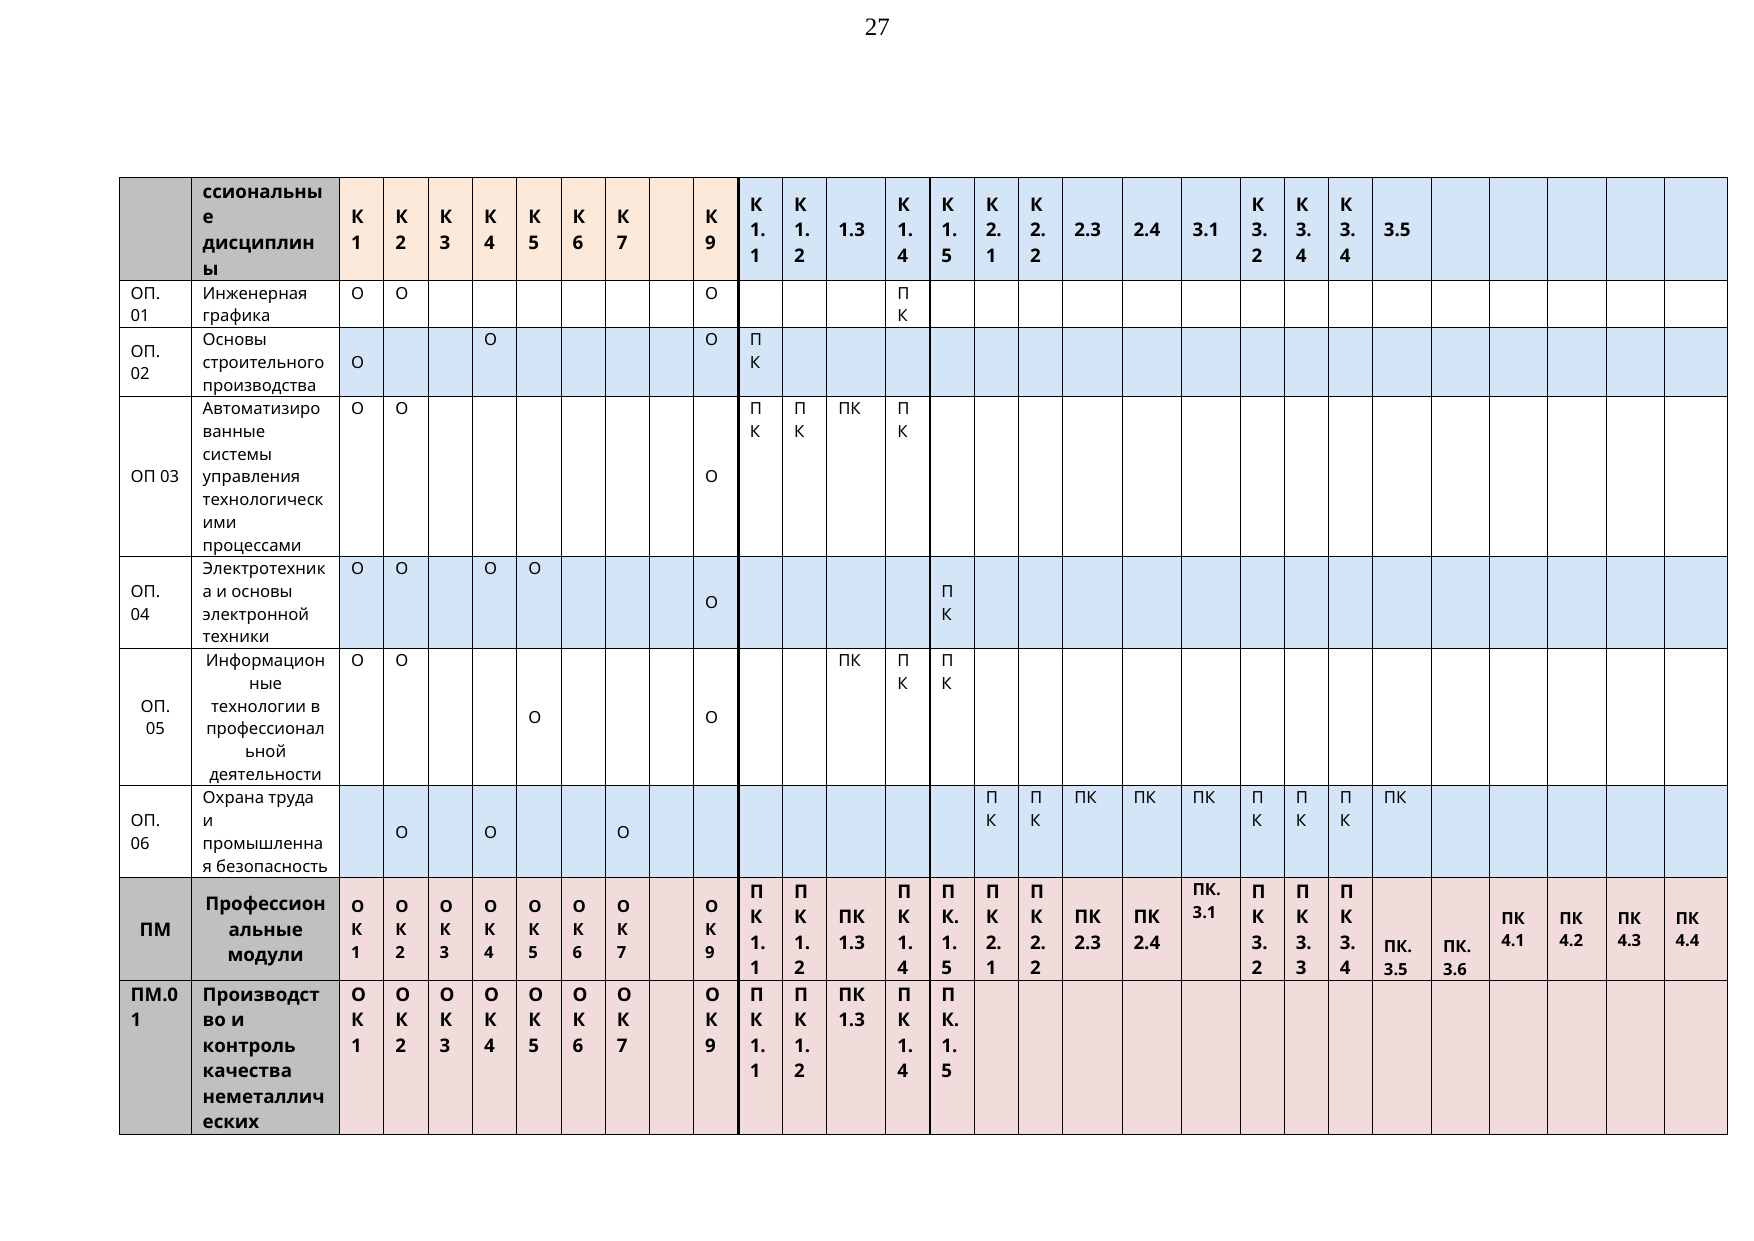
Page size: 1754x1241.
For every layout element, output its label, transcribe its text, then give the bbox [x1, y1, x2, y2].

table_cell [517, 397, 561, 556]
table_cell [975, 557, 1018, 648]
table_cell [1607, 557, 1664, 648]
table_cell [1329, 981, 1372, 1134]
table_cell [562, 397, 605, 556]
table_cell [429, 328, 472, 396]
table_cell [1548, 178, 1606, 280]
table_cell [650, 878, 693, 980]
table_cell ПК 1.4 [886, 878, 929, 980]
table_cell ПК 1.5 [931, 178, 974, 280]
table_cell [1607, 649, 1664, 785]
table_cell [650, 328, 693, 396]
table_cell [1063, 397, 1122, 556]
table_cell О [606, 786, 649, 877]
table_cell [1490, 557, 1547, 648]
table_cell ПК 2.3 [1063, 178, 1122, 280]
table_cell [650, 557, 693, 648]
table_cell О [473, 328, 516, 396]
table_cell ПК 1.4 [886, 981, 929, 1134]
table_cell Охрана труда и промышленная безопасность [192, 786, 339, 877]
table_cell [827, 328, 885, 396]
table_cell ПК [886, 281, 929, 327]
table_cell [1548, 397, 1606, 556]
table_cell ПК 4.4 [1665, 878, 1727, 980]
table_cell ПК [1019, 786, 1062, 877]
table_cell [1063, 281, 1122, 327]
table_cell [1329, 397, 1372, 556]
table_cell О [340, 649, 383, 785]
table_cell [1019, 328, 1062, 396]
table_cell ПМ [120, 878, 191, 980]
table_cell ПК [827, 649, 885, 785]
table_cell [650, 981, 693, 1134]
table_cell [1019, 981, 1062, 1134]
table_cell ПК [1373, 786, 1431, 877]
table_cell ПК [1182, 786, 1240, 877]
table_cell [931, 786, 974, 877]
table_cell ОП 03 [120, 397, 191, 556]
table_cell О [694, 557, 737, 648]
table_cell [1432, 981, 1489, 1134]
table_cell Автоматизированные системы управления технологическими процессами [192, 397, 339, 556]
table_cell [1490, 649, 1547, 785]
table_cell ПК 3.3 [1285, 878, 1328, 980]
table_cell [1665, 786, 1727, 877]
table_cell ПК [1123, 786, 1181, 877]
table_cell ПК [886, 649, 929, 785]
table_cell [1019, 557, 1062, 648]
table_cell [1665, 281, 1727, 327]
table_cell [1182, 328, 1240, 396]
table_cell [192, 981, 339, 1134]
table_cell [1241, 328, 1284, 396]
table_cell ПК 3.4 [1329, 878, 1372, 980]
table_cell [1182, 981, 1240, 1134]
table_cell ОК 9 [694, 981, 737, 1134]
table_cell [650, 397, 693, 556]
table_cell ПК 2.4 [1123, 178, 1181, 280]
table_cell ПК [975, 786, 1018, 877]
table_cell О [340, 397, 383, 556]
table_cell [192, 178, 339, 280]
table_cell О [384, 397, 428, 556]
table_cell [1432, 281, 1489, 327]
table_cell ОК 9 [694, 178, 737, 280]
table_cell ПК [886, 397, 929, 556]
table_cell О [384, 649, 428, 785]
table_cell [517, 328, 561, 396]
table_cell ПК [1241, 786, 1284, 877]
table_cell О [340, 557, 383, 648]
table_cell ОП. 05 [120, 649, 191, 785]
table_cell [1123, 649, 1181, 785]
table_cell ОК 5 [517, 981, 561, 1134]
table_cell [1373, 328, 1431, 396]
table_cell [1607, 786, 1664, 877]
table_cell [1241, 557, 1284, 648]
table_cell [1182, 281, 1240, 327]
table_cell [1665, 328, 1727, 396]
table_cell [1373, 281, 1431, 327]
table_cell [1607, 178, 1664, 280]
table_cell [783, 328, 826, 396]
table_cell [1665, 557, 1727, 648]
table_cell [975, 649, 1018, 785]
table_cell О [384, 557, 428, 648]
table_cell [429, 397, 472, 556]
table_cell [429, 649, 472, 785]
table_cell [473, 397, 516, 556]
table_cell [931, 397, 974, 556]
table_cell ПК [740, 397, 782, 556]
table_cell ОК 3 [429, 878, 472, 980]
table_cell [1285, 649, 1328, 785]
table_cell ПК 2.2 [1019, 178, 1062, 280]
table_cell [1665, 649, 1727, 785]
table_cell [562, 328, 605, 396]
table_cell ПК [1063, 786, 1122, 877]
table_cell [650, 649, 693, 785]
table_cell [1123, 281, 1181, 327]
table_cell [1373, 557, 1431, 648]
table_cell ПК 3.2 [1241, 178, 1284, 280]
table_cell [1665, 178, 1727, 280]
table_cell [1432, 328, 1489, 396]
table_cell [429, 557, 472, 648]
table_cell [1607, 328, 1664, 396]
table_cell [1123, 328, 1181, 396]
table_cell [1490, 397, 1547, 556]
table_cell ПК 2.4 [1123, 878, 1181, 980]
table_cell ПК 1.1 [740, 981, 782, 1134]
table_cell О [473, 557, 516, 648]
table_cell Инженерная графика [192, 281, 339, 327]
table_cell ПК 3.1 [1182, 178, 1240, 280]
table_cell [1063, 328, 1122, 396]
table_cell ОК 7 [606, 178, 649, 280]
table_cell Электротехника и основы электронной техники [192, 557, 339, 648]
table_cell ОК 5 [517, 878, 561, 980]
table_cell ОК 1 [340, 878, 383, 980]
table_cell ПМ.01 [120, 981, 191, 1134]
table_cell ПК. 3.6 [1432, 878, 1489, 980]
table_cell [1182, 557, 1240, 648]
table_cell [1241, 281, 1284, 327]
table_cell [1241, 397, 1284, 556]
table_cell [1607, 281, 1664, 327]
table_cell ПК [931, 557, 974, 648]
table_cell ПК [931, 649, 974, 785]
table_cell [340, 786, 383, 877]
table_cell [562, 649, 605, 785]
table_cell ОК 4 [473, 178, 516, 280]
table_cell [975, 981, 1018, 1134]
table_cell [606, 557, 649, 648]
table_cell [1548, 981, 1606, 1134]
table_cell [650, 786, 693, 877]
table_cell ПК 1.4 [886, 178, 929, 280]
table_cell [1432, 397, 1489, 556]
table_cell [1019, 281, 1062, 327]
table_cell [1019, 649, 1062, 785]
table_cell ПК 1.3 [827, 178, 885, 280]
table_cell [1432, 557, 1489, 648]
table_cell О [384, 786, 428, 877]
table_cell [740, 649, 782, 785]
table_cell [1490, 178, 1547, 280]
table_cell О [694, 397, 737, 556]
table_cell ОП. 06 [120, 786, 191, 877]
table_cell [886, 557, 929, 648]
table_cell [1063, 649, 1122, 785]
table_cell [827, 281, 885, 327]
table_cell ОК 7 [606, 878, 649, 980]
table_cell Основы строительного производства [192, 328, 339, 396]
table_cell [1665, 397, 1727, 556]
table_cell [1182, 649, 1240, 785]
table_cell [931, 328, 974, 396]
table_cell [1490, 981, 1547, 1134]
table_cell [650, 178, 693, 280]
table_cell [1607, 981, 1664, 1134]
table_cell [562, 786, 605, 877]
table_cell [1432, 649, 1489, 785]
table_cell ПК [783, 397, 826, 556]
table_cell О [340, 281, 383, 327]
table_cell ОК 7 [606, 981, 649, 1134]
table_cell [1241, 649, 1284, 785]
table_cell ПК 4.2 [1548, 878, 1606, 980]
table_cell [1182, 397, 1240, 556]
table_cell [1373, 397, 1431, 556]
table_cell ПК 3.4 [1285, 178, 1328, 280]
table_cell [827, 557, 885, 648]
table_cell [517, 281, 561, 327]
table_cell ОК 1 [340, 178, 383, 280]
table_cell [1123, 981, 1181, 1134]
table_cell ПК 1.2 [783, 878, 826, 980]
table_cell [931, 281, 974, 327]
table_cell О [384, 281, 428, 327]
table_cell [1285, 557, 1328, 648]
table_cell [429, 786, 472, 877]
table_cell [740, 557, 782, 648]
table_cell ОК 9 [694, 878, 737, 980]
table_cell ОП. 04 [120, 557, 191, 648]
table_cell [1329, 649, 1372, 785]
table_cell ОК 1 [340, 981, 383, 1134]
table_cell О [694, 328, 737, 396]
table_cell ОК 3 [429, 981, 472, 1134]
table_cell О [694, 281, 737, 327]
table_cell [1373, 649, 1431, 785]
table_cell ПК 1.1 [740, 878, 782, 980]
table_cell [694, 786, 737, 877]
table_cell [827, 786, 885, 877]
table_cell [517, 786, 561, 877]
table_cell [1490, 328, 1547, 396]
table_cell ОК 6 [562, 878, 605, 980]
table_cell Информационные технологии в профессиональной деятельности [192, 649, 339, 785]
table_cell ПК 1.1 [740, 178, 782, 280]
table_cell [606, 397, 649, 556]
table_cell О [517, 649, 561, 785]
table_cell [783, 281, 826, 327]
table_cell ПК 3.2 [1241, 878, 1284, 980]
table_cell [606, 649, 649, 785]
table_cell [1329, 328, 1372, 396]
table_cell [562, 557, 605, 648]
table_cell [1329, 281, 1372, 327]
table_cell ПК [827, 397, 885, 556]
table_cell [1285, 328, 1328, 396]
table_cell ПК. 3.5 [1373, 878, 1431, 980]
table_cell [1548, 557, 1606, 648]
table_cell ОК 6 [562, 981, 605, 1134]
table_cell [886, 328, 929, 396]
table_cell О [473, 786, 516, 877]
table_cell [1548, 786, 1606, 877]
table_cell [1432, 178, 1489, 280]
table_cell ПК 4.1 [1490, 878, 1547, 980]
table_cell [606, 281, 649, 327]
table_cell ОК 2 [384, 878, 428, 980]
table_cell [1285, 397, 1328, 556]
table_cell [886, 786, 929, 877]
table_cell ПК 1.3 [827, 878, 885, 980]
table_cell [473, 281, 516, 327]
table_cell [1490, 281, 1547, 327]
table_cell [975, 328, 1018, 396]
table_cell ОК 4 [473, 981, 516, 1134]
table_cell ОП. 01 [120, 281, 191, 327]
table_cell [1241, 981, 1284, 1134]
table_cell [975, 397, 1018, 556]
table_cell ОК 4 [473, 878, 516, 980]
table_cell ОП. 02 [120, 328, 191, 396]
table_cell ОК 2 [384, 178, 428, 280]
table_cell ПК [1329, 786, 1372, 877]
table_cell [473, 649, 516, 785]
table_cell ОП [120, 178, 191, 280]
table_cell ОК 3 [429, 178, 472, 280]
table_cell [783, 557, 826, 648]
table_cell [606, 328, 649, 396]
table_cell ОК 6 [562, 178, 605, 280]
table_cell ПК [1285, 786, 1328, 877]
table_cell ОК 5 [517, 178, 561, 280]
table_cell ПК.3.1 [1182, 878, 1240, 980]
table_cell ПК 1.2 [783, 981, 826, 1134]
table_cell ПК. 1.5 [931, 878, 974, 980]
table_cell ПК 4.3 [1607, 878, 1664, 980]
table_cell [740, 281, 782, 327]
table_cell ПК. 1.5 [931, 981, 974, 1134]
table_cell [384, 328, 428, 396]
table_cell О [340, 328, 383, 396]
table_cell [740, 786, 782, 877]
table_cell ПК 3.5 [1373, 178, 1431, 280]
table_cell [1607, 397, 1664, 556]
table_cell [429, 281, 472, 327]
table_cell ПК [740, 328, 782, 396]
table_cell ПК 2.1 [975, 878, 1018, 980]
table_cell ПК 2.3 [1063, 878, 1122, 980]
table_cell [1019, 397, 1062, 556]
table_cell ПК 2.1 [975, 178, 1018, 280]
table_cell ПК 3.4 [1329, 178, 1372, 280]
table_cell [1490, 786, 1547, 877]
table_cell ОК 2 [384, 981, 428, 1134]
table_cell ПК 2.2 [1019, 878, 1062, 980]
table_cell [1329, 557, 1372, 648]
table_cell [1373, 981, 1431, 1134]
table_cell [1285, 281, 1328, 327]
table_cell [562, 281, 605, 327]
table_cell [1665, 981, 1727, 1134]
table_cell [975, 281, 1018, 327]
table_cell ПК 1.2 [783, 178, 826, 280]
table_cell [783, 786, 826, 877]
table_cell [1123, 397, 1181, 556]
table_cell [1548, 649, 1606, 785]
table_cell [650, 281, 693, 327]
table_cell [1285, 981, 1328, 1134]
table_cell ПК 1.3 [827, 981, 885, 1134]
table_cell [1123, 557, 1181, 648]
table_cell [1548, 328, 1606, 396]
table_cell [1548, 281, 1606, 327]
table_cell О [517, 557, 561, 648]
table_cell О [694, 649, 737, 785]
table_cell [783, 649, 826, 785]
table_cell [1432, 786, 1489, 877]
table_cell Профессиональные модули [192, 878, 339, 980]
table_cell [1063, 981, 1122, 1134]
table_cell [1063, 557, 1122, 648]
